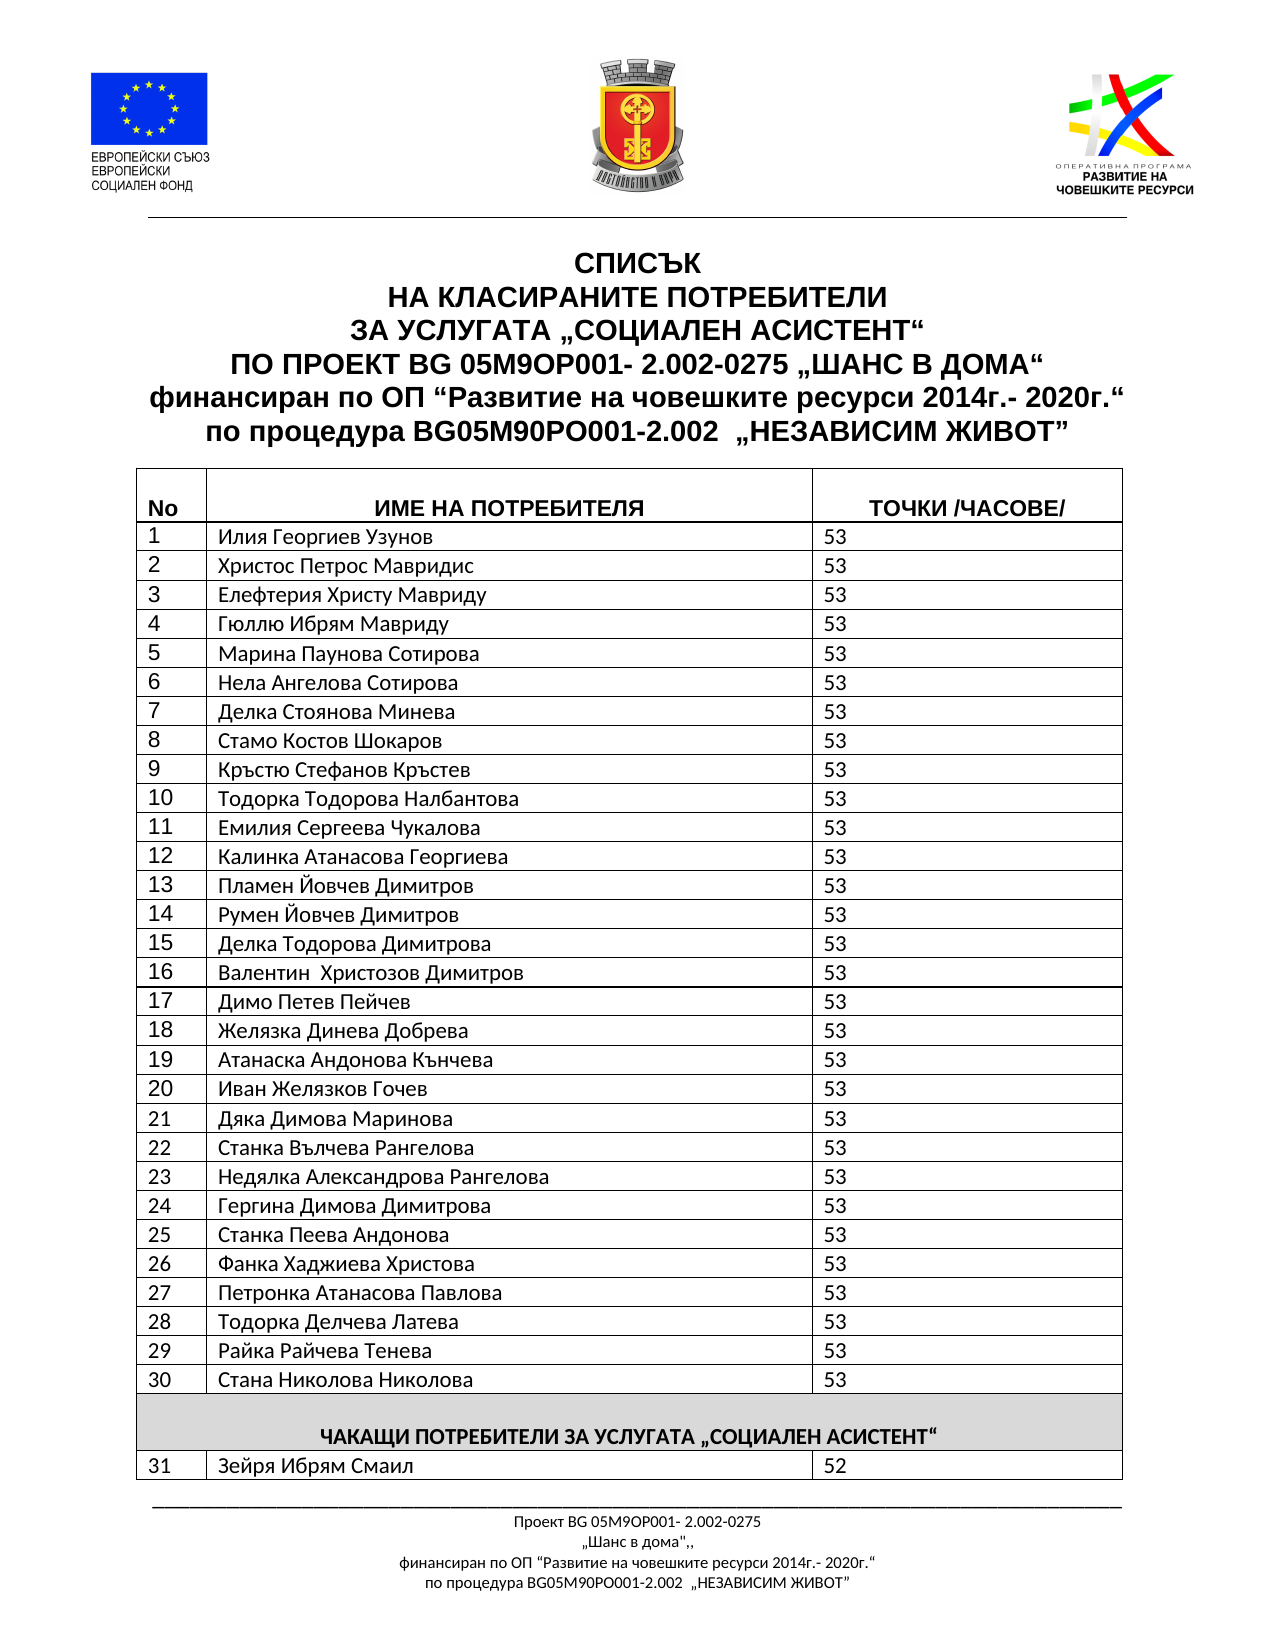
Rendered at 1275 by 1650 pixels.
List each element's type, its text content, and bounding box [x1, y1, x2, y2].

table_cell Станка Вълчева Рангелова [207, 1133, 812, 1161]
table_cell 2 [137, 551, 206, 579]
table_cell 5 [137, 639, 206, 667]
table_cell 30 [137, 1365, 206, 1393]
text ПО ПРОЕКТ BG 05M9OP001- 2.002-0275 „ШАНС В ДОМА“ финансиран по ОП “Развитие на човешките ресурси 2014г.- 2020г.“ [148, 347, 1127, 414]
table_cell 53 [813, 1104, 1122, 1132]
table_cell 13 [137, 871, 206, 899]
table_cell Фанка Хаджиева Христова [207, 1249, 812, 1277]
table_cell 53 [813, 697, 1122, 725]
text по процедура BG05M90PO001-2.002 „НЕЗАВИСИМ ЖИВОТ” [148, 414, 1127, 447]
table_cell 53 [813, 900, 1122, 928]
table_cell 53 [813, 1162, 1122, 1190]
table_cell 20 [137, 1075, 206, 1103]
table_cell Кръстю Стефанов Кръстев [207, 755, 812, 783]
table_cell Христос Петрос Мавридис [207, 551, 812, 579]
table_cell Гергина Димова Димитрова [207, 1191, 812, 1219]
table_cell 53 [813, 1220, 1122, 1248]
table_cell 53 [813, 755, 1122, 783]
text НА КЛАСИРАНИТЕ ПОТРЕБИТЕЛИ [148, 279, 1127, 313]
table_cell Нела Ангелова Сотирова [207, 668, 812, 696]
table_cell 12 [137, 842, 206, 870]
table_cell 53 [813, 1046, 1122, 1073]
table_cell 29 [137, 1336, 206, 1364]
table_cell Калинка Атанасова Георгиева [207, 842, 812, 870]
table_cell ЧАКАЩИ ПОТРЕБИТЕЛИ ЗА УСЛУГАТА „СОЦИАЛЕН АСИСТЕНТ“ [137, 1394, 1122, 1450]
table_header ТОЧКИ /ЧАСОВЕ/ [813, 469, 1122, 521]
table_cell 27 [137, 1278, 206, 1306]
table_cell 53 [813, 523, 1122, 550]
table_cell 53 [813, 784, 1122, 812]
table_cell 11 [137, 813, 206, 841]
table_header No [137, 469, 206, 521]
table_cell Гюллю Ибрям Мавриду [207, 610, 812, 638]
table_cell 19 [137, 1046, 206, 1073]
table_cell Петронка Атанасова Павлова [207, 1278, 812, 1306]
table_cell 14 [137, 900, 206, 928]
table_cell Желязка Динева Добрева [207, 1016, 812, 1044]
table_header ИМЕ НА ПОТРЕБИТЕЛЯ [207, 469, 812, 521]
table_cell 21 [137, 1104, 206, 1132]
table_cell Емилия Сергеева Чукалова [207, 813, 812, 841]
table_cell 8 [137, 726, 206, 754]
table_cell 31 [137, 1451, 206, 1479]
table_cell 53 [813, 1336, 1122, 1364]
table_cell 3 [137, 581, 206, 608]
picture [1032, 57, 1210, 208]
table_cell Илия Георгиев Узунов [207, 523, 812, 550]
table_cell Румен Йовчев Димитров [207, 900, 812, 928]
table_cell 52 [813, 1451, 1122, 1479]
table_cell Пламен Йовчев Димитров [207, 871, 812, 899]
table_cell 53 [813, 1365, 1122, 1393]
table_cell 53 [813, 1249, 1122, 1277]
table_cell 53 [813, 1075, 1122, 1103]
table_cell 53 [813, 929, 1122, 957]
table_cell Делка Тодорова Димитрова [207, 929, 812, 957]
table_cell 28 [137, 1307, 206, 1335]
table_cell 53 [813, 1133, 1122, 1161]
table_cell 53 [813, 668, 1122, 696]
table_cell Зейря Ибрям Смаил [207, 1451, 812, 1479]
table_cell Димо Петев Пейчев [207, 988, 812, 1015]
table_cell 53 [813, 842, 1122, 870]
table_cell Станка Пеева Андонова [207, 1220, 812, 1248]
table_cell 17 [137, 988, 206, 1015]
table_cell Тодорка Делчева Латева [207, 1307, 812, 1335]
table_cell 16 [137, 958, 206, 986]
table_cell Валентин Христозов Димитров [207, 958, 812, 986]
table_cell 6 [137, 668, 206, 696]
table_cell Делка Стоянова Минева [207, 697, 812, 725]
table_cell 53 [813, 813, 1122, 841]
table_cell 53 [813, 551, 1122, 579]
table_cell 53 [813, 958, 1122, 986]
table_cell Недялка Александрова Рангелова [207, 1162, 812, 1190]
table_cell 53 [813, 1191, 1122, 1219]
table_cell 53 [813, 581, 1122, 608]
text ЗА УСЛУГАТА „СОЦИАЛЕН АСИСТЕНТ“ [148, 313, 1127, 347]
table_cell 53 [813, 871, 1122, 899]
table_cell 24 [137, 1191, 206, 1219]
table_cell Тодорка Тодорова Налбантова [207, 784, 812, 812]
table_cell 53 [813, 610, 1122, 638]
picture [590, 57, 685, 194]
table_cell 9 [137, 755, 206, 783]
table_cell Иван Желязков Гочев [207, 1075, 812, 1103]
table_cell 18 [137, 1016, 206, 1044]
table_cell Дяка Димова Маринова [207, 1104, 812, 1132]
table_cell 53 [813, 1278, 1122, 1306]
table_cell 53 [813, 726, 1122, 754]
table_cell 53 [813, 988, 1122, 1015]
table_cell Райка Райчева Тенева [207, 1336, 812, 1364]
table_cell 10 [137, 784, 206, 812]
text СПИСЪК [148, 246, 1127, 279]
picture [82, 48, 249, 208]
table_cell 22 [137, 1133, 206, 1161]
table_cell 25 [137, 1220, 206, 1248]
table_cell 4 [137, 610, 206, 638]
table_cell Атанаска Андонова Кънчева [207, 1046, 812, 1073]
table_cell 26 [137, 1249, 206, 1277]
table_cell 15 [137, 929, 206, 957]
table_cell 7 [137, 697, 206, 725]
table_cell Елефтерия Христу Мавриду [207, 581, 812, 608]
table_cell Стамо Костов Шокаров [207, 726, 812, 754]
table_cell 53 [813, 1016, 1122, 1044]
table_cell 53 [813, 1307, 1122, 1335]
table_cell 53 [813, 639, 1122, 667]
table_cell 23 [137, 1162, 206, 1190]
table_cell Стана Николова Николова [207, 1365, 812, 1393]
table_cell 1 [137, 523, 206, 550]
table_cell Марина Паунова Сотирова [207, 639, 812, 667]
